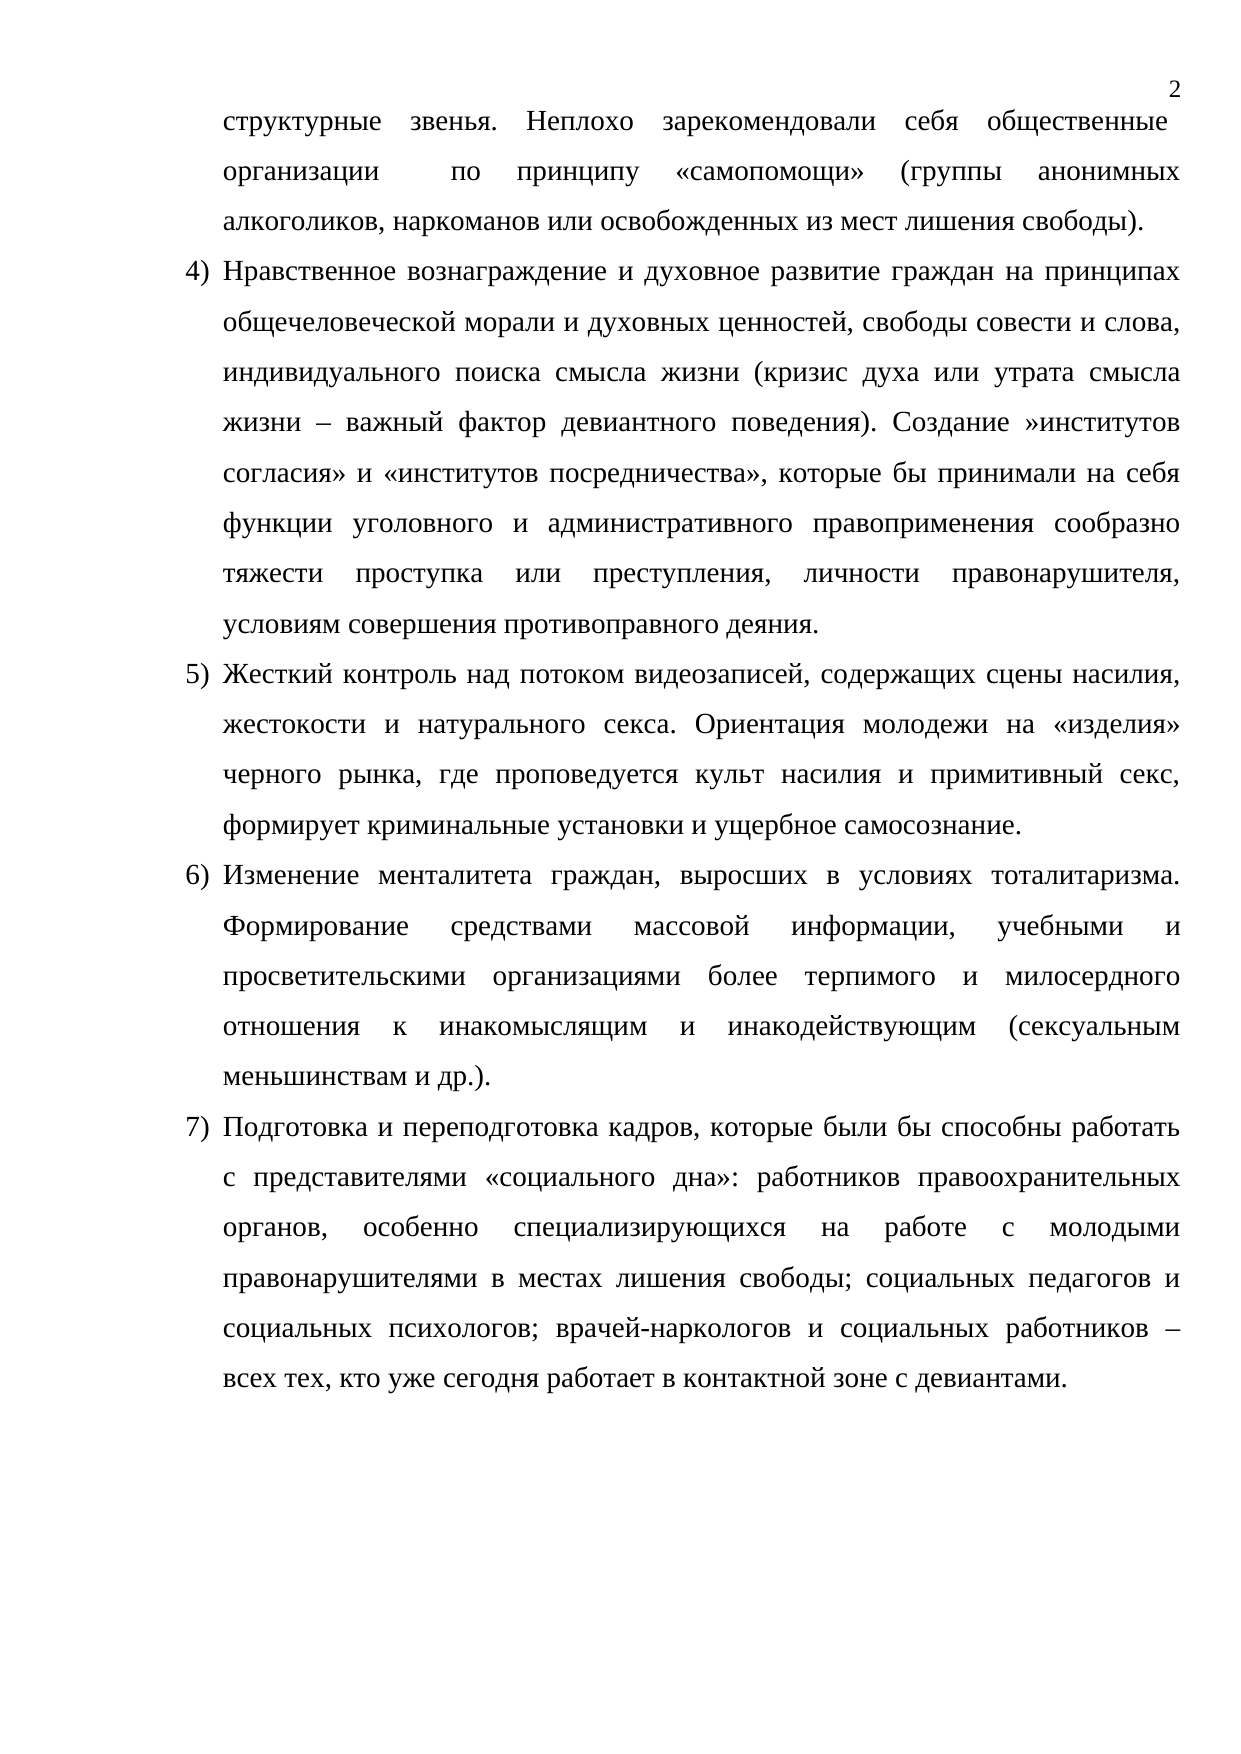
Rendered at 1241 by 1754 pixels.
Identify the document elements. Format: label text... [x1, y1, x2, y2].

list Подготовка и переподготовка кадров, которые были бы способны работать с представителями «социального дна»: работников правоохранительных органов, особенно специализирующихся на работе с молодыми правонарушителями в местах лишения свободы; социальных педагогов и социальных психологов; врачей-наркологов и социальных работников – всех тех, кто уже сегодня работает в контактной зоне с девиантами. [185, 1109, 1181, 1394]
list Изменение менталитета граждан, выросших в условиях тоталитаризма. Формирование средствами массовой информации, учебными и просветительскими организациями более терпимого и милосердного отношения к инакомыслящим и инакодействующим (сексуальным меньшинствам и др.). [185, 857, 1181, 1092]
list Жесткий контроль над потоком видеозаписей, содержащих сцены насилия, жестокости и натурального секса. Ориентация молодежи на «изделия» черного рынка, где проповедуется культ насилия и примитивный секс, формирует криминальные установки и ущербное самосознание. [185, 656, 1181, 841]
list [185, 103, 1181, 237]
list Нравственное вознаграждение и духовное развитие граждан на принципах общечеловеческой морали и духовных ценностей, свободы совести и слова, индивидуального поиска смысла жизни (кризис духа или утрата смысла жизни – важный фактор девиантного поведения). Создание »институтов согласия» и «институтов посредничества», которые бы принимали на себя функции уголовного и административного правоприменения сообразно тяжести проступка или преступления, личности правонарушителя, условиям совершения противоправного деяния. [185, 253, 1181, 639]
